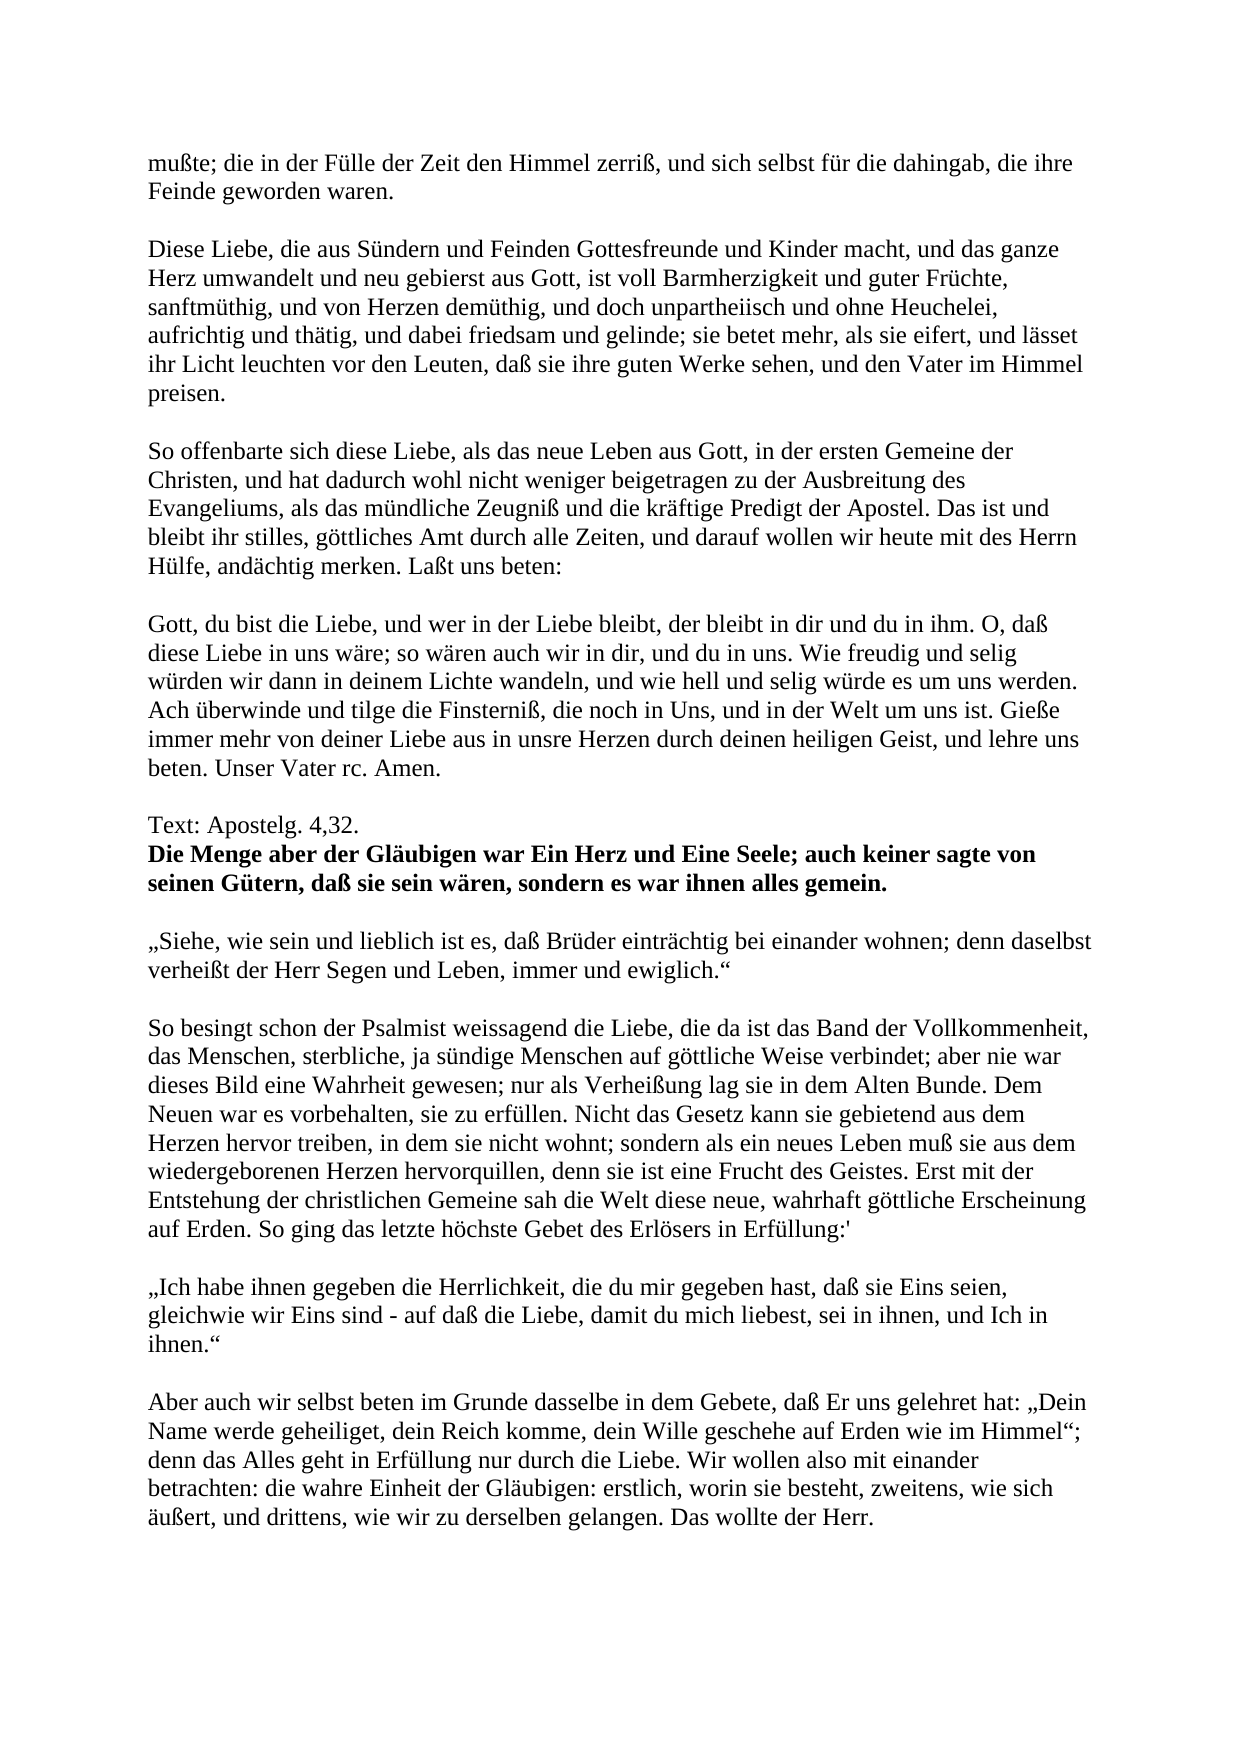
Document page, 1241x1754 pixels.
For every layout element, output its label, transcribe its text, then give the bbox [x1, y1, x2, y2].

text Diese Liebe, die aus Sündern und Feinden Gottesfreunde und Kinder macht, und das ganze Herz umwandelt und neu gebierst aus Gott, ist voll Barmherzigkeit und guter Früchte, sanftmüthig, und von Herzen demüthig, und doch unpartheiisch und ohne Heuchelei, aufrichtig und thätig, und dabei friedsam und gelinde; sie betet mehr, als sie eifert, und lässet ihr Licht leuchten vor den Leuten, daß sie ihre guten Werke sehen, und den Vater im Himmel preisen. [148, 1027, 1093, 1199]
text (Gehalten nach Trinitatis.) [148, 450, 1093, 479]
text Es ist dieselbe Liebe, die von Ewigkeit in dem Herzen Gottes wohnte, und Sein Herz brach, daß Er sich der verlornen, abtrünnigen Kinder erbarmen, und sie mit sich selbst versöhnen mußte; die in der Fülle der Zeit den Himmel zerriß, und sich selbst für die dahingab, die ihre Feinde geworden waren. [148, 882, 1093, 997]
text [148, 148, 1093, 349]
text Es ist in keinem andern Heil, und ist auch kein anderer Name unter dem Himmel den Menschen gegeben, darin wir sollen selig werden. In Jesu Christo, dem Sohne Gottes und des Menschen, dem menschgewordenen Gottessohne, und in Ihm allein ist die Seligkeit für uns, für einen jeden Einzelnen, und für alle Menschen. Diese beiden Wahrheiten sind unzertrennlich. Wer die Eine erkennt, der glaubt auch die Andere: Wer in Christo seinen Heiland, den Versöhner seiner Sünden gefunden hat, der weiß, daß Niemand einen andern finden kann, und Alle Seiner bedürfen. Er kennt das Elend der Sünde aus eigner Erfahrung, darum jammert es ihn aller seiner Mit-Sünder, die noch keinen Heiland, und darum keinen Frieden mit Gott, keinen Trost im Leben und im Sterben haben. Aber darum kennt sein Herz, außer der Sorge für sein eignes Heil, keinen sehnlichern Wunsch, kein heißeres Gebet, als daß auch sie, ja daß alle Menschen zur Erkenntniß des Sohnes Gottes kommen mögen. Dazu dringt ihn die Liebe, die in sein Herz ausgegossen ist durch den heiligen Geist. [148, 508, 1093, 853]
text So offenbarte sich diese Liebe, als das neue Leben aus Gott, in der ersten Gemeine der Christen, und hat dadurch wohl nicht weniger beigetragen zu der Ausbreitung des Evangeliums, als das mündliche Zeugniß und die kräftige Predigt der Apostel. Das ist und bleibt ihr stilles, göttliches Amt durch alle Zeiten, und darauf wollen wir heute mit des Herrn Hülfe, andächtig merken. Laßt uns beten: [148, 1228, 1093, 1372]
text Gott, du bist die Liebe, und wer in der Liebe bleibt, der bleibt in dir und du in ihm. O, daß diese Liebe in uns wäre; so wären auch wir in dir, und du in uns. Wie freudig und selig würden wir dann in deinem Lichte wandeln, und wie hell und selig würde es um uns werden. Ach überwinde und tilge die Finsterniß, die noch in Uns, und in der Welt um uns ist. Gieße immer mehr von deiner Liebe aus in unsre Herzen durch deinen heiligen Geist, und lehre uns beten. Unser Vater rc. Amen. [148, 1401, 1093, 1574]
subtitle Predigt über Apostelg. 4,32 [148, 378, 1093, 421]
